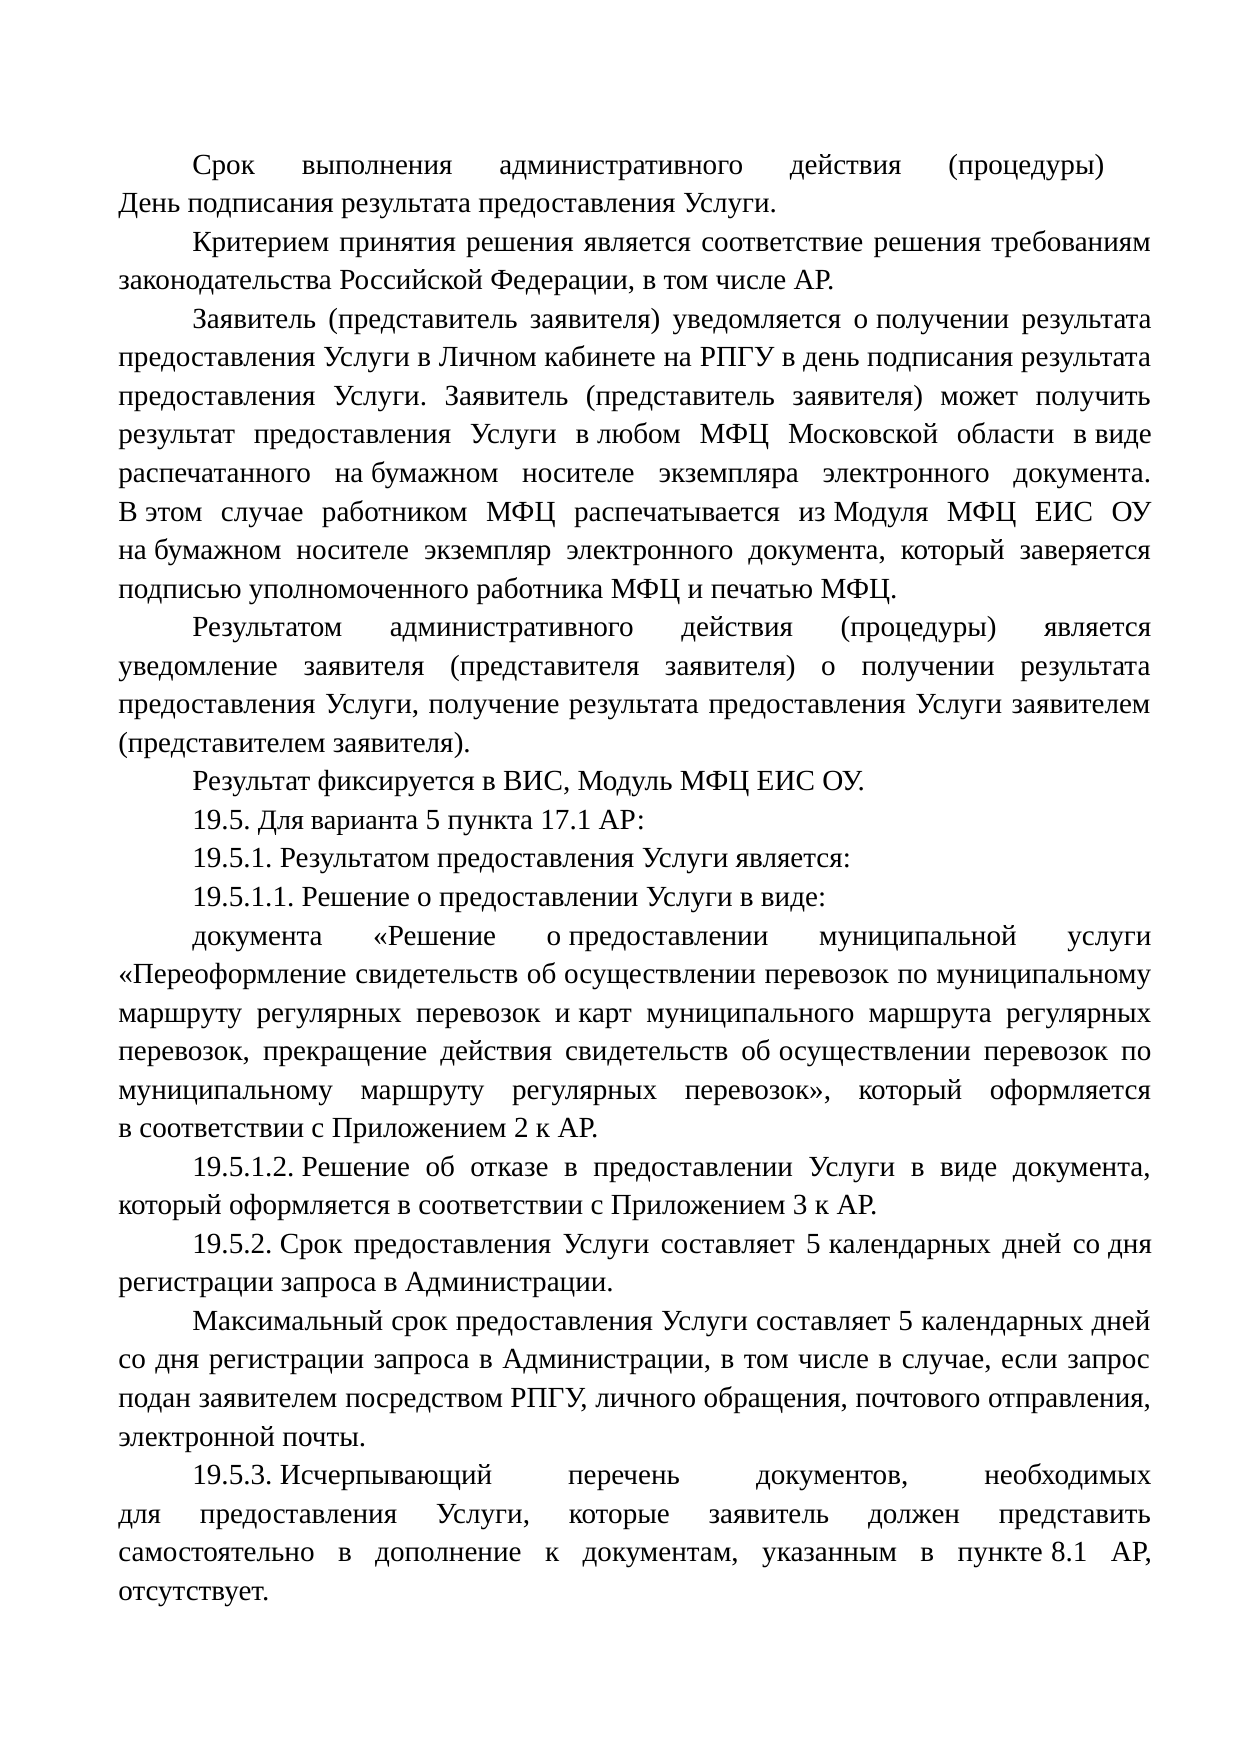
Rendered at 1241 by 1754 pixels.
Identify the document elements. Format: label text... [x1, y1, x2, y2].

text 19.5.3. Исчерпывающий перечень документов, необходимых для предоставления Услуги, которые заявитель должен представить самостоятельно в дополнение к документам, указанным в пункте 8.1 АР, отсутствует. [118, 1457, 1152, 1606]
text Результат фиксируется в ВИС, Модуль МФЦ ЕИС ОУ. [118, 763, 1152, 797]
text 19.5.1. Результатом предоставления Услуги является: [118, 841, 1152, 874]
text 19.5.1.1. Решение о предоставлении Услуги в виде: [118, 879, 1152, 913]
text Максимальный срок предоставления Услуги составляет 5 календарных дней со дня регистрации запроса в Администрации, в том числе в случае, если запрос подан заявителем посредством РПГУ, личного обращения, почтового отправления, электронной почты. [118, 1303, 1152, 1452]
text 19.5. Для варианта 5 пункта 17.1 АР: [118, 802, 1152, 836]
text 19.5.1.2. Решение об отказе в предоставлении Услуги в виде документа, который оформляется в соответствии с Приложением 3 к АР. [118, 1149, 1152, 1221]
text 19.5.2. Срок предоставления Услуги составляет 5 календарных дней со дня регистрации запроса в Администрации. [118, 1226, 1152, 1298]
text Результатом административного действия (процедуры) является уведомление заявителя (представителя заявителя) о получении результата предоставления Услуги, получение результата предоставления Услуги заявителем (представителем заявителя). [118, 609, 1152, 758]
text Критерием принятия решения является соответствие решения требованиям законодательства Российской Федерации, в том числе АР. [118, 224, 1152, 296]
text документа «Решение о предоставлении муниципальной услуги «Переоформление свидетельств об осуществлении перевозок по муниципальному маршруту регулярных перевозок и карт муниципального маршрута регулярных перевозок, прекращение действия свидетельств об осуществлении перевозок по муниципальному маршруту регулярных перевозок», который оформляется в соответствии с Приложением 2 к АР. [118, 918, 1152, 1144]
text Заявитель (представитель заявителя) уведомляется о получении результата предоставления Услуги в Личном кабинете на РПГУ в день подписания результата предоставления Услуги. Заявитель (представитель заявителя) может получить результат предоставления Услуги в любом МФЦ Московской области в виде распечатанного на бумажном носителе экземпляра электронного документа. В этом случае работником МФЦ распечатывается из Модуля МФЦ ЕИС ОУ на бумажном носителе экземпляр электронного документа, который заверяется подписью уполномоченного работника МФЦ и печатью МФЦ. [118, 301, 1152, 604]
text Срок выполнения административного действия (процедуры) День подписания результата предоставления Услуги. [118, 147, 1152, 219]
